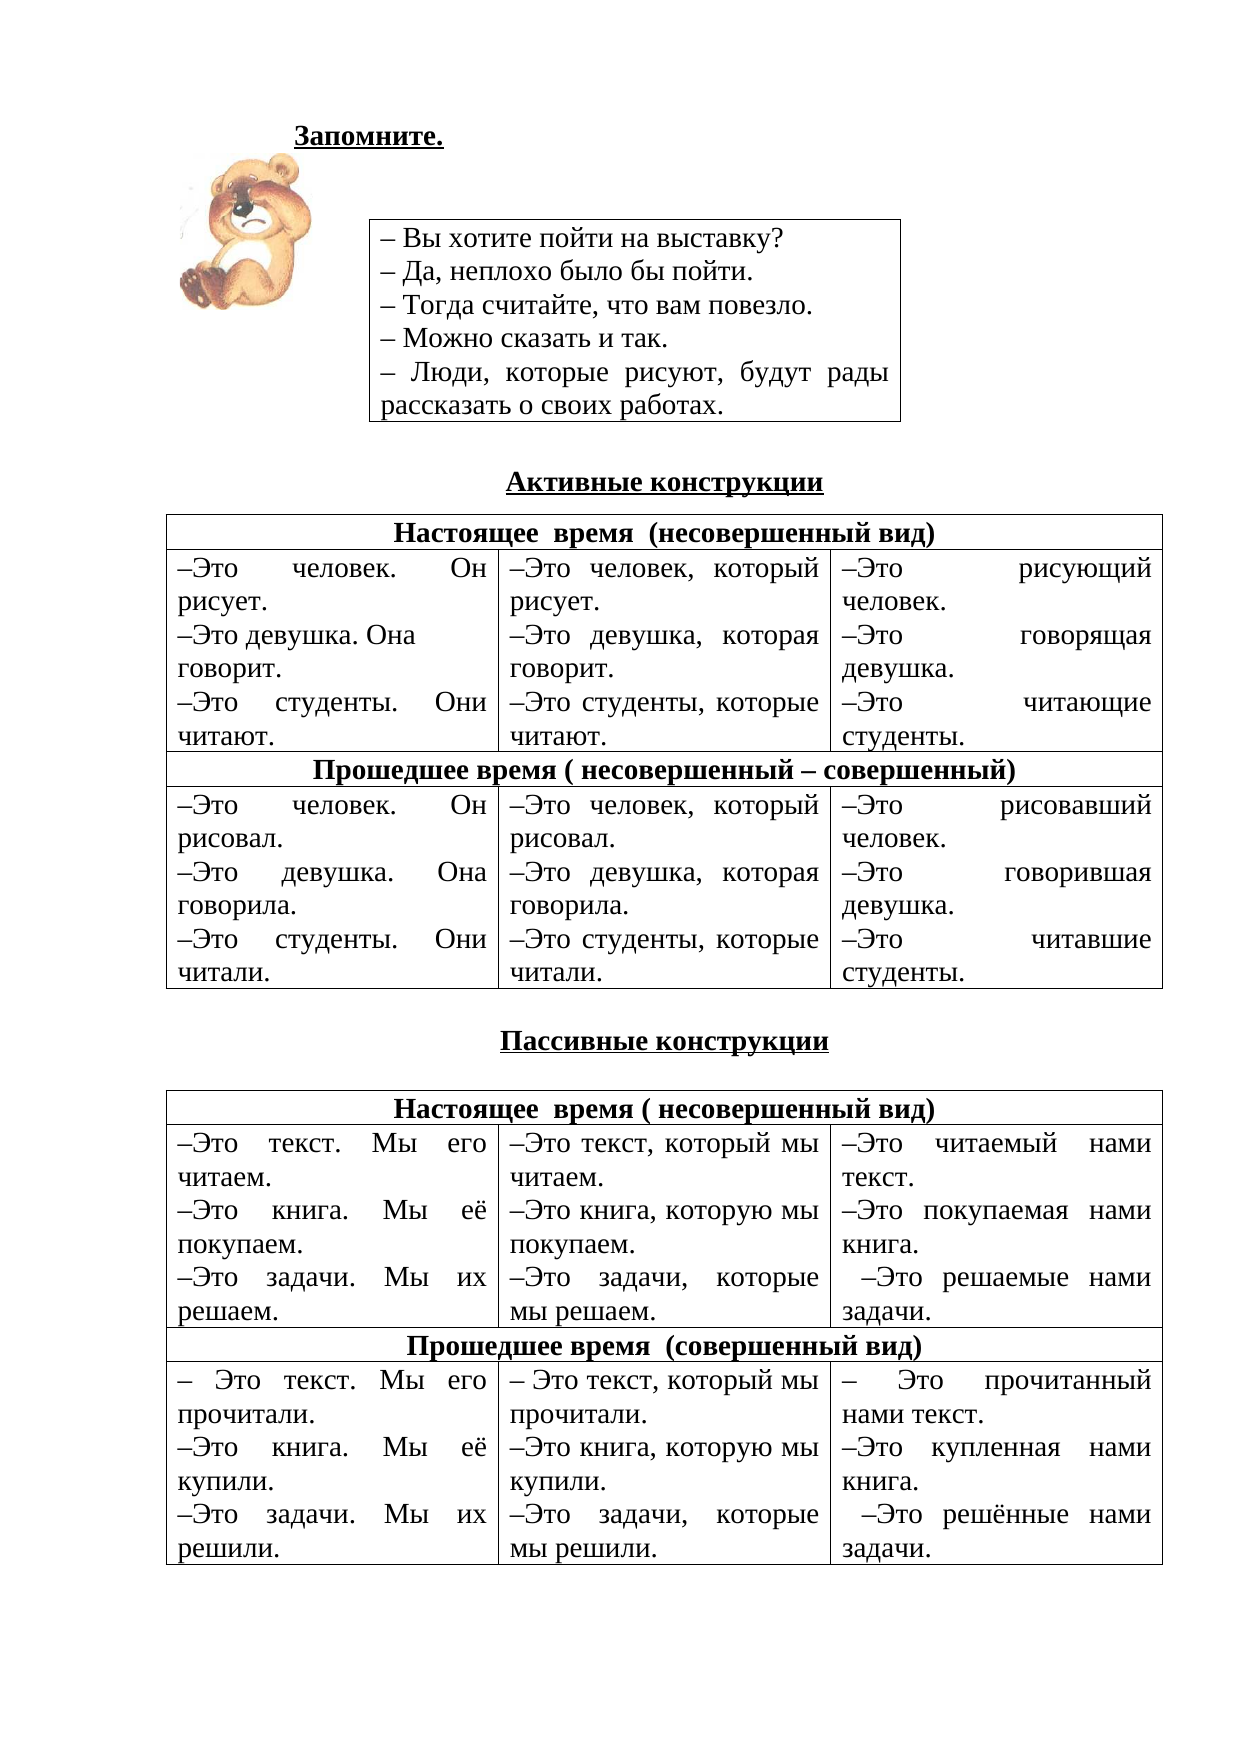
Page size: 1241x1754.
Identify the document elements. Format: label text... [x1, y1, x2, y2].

table_cell –Это текст. Мы его читаем. –Это книга. Мы её покупаем. –Это задачи. Мы их решаем. [167, 1125, 498, 1327]
picture [179, 153, 313, 310]
table_header Настоящее время (несовершенный вид) [167, 515, 1162, 549]
text Пассивные конструкции [177, 1023, 1152, 1056]
table_cell –Это человек. Он рисует. –Это девушка. Она говорит. –Это студенты. Они читают. [167, 550, 498, 751]
table_cell –Это текст, который мы читаем. –Это книга, которую мы покупаем. –Это задачи, которые мы решаем. [499, 1125, 830, 1327]
table_cell Прошедшее время ( несовершенный – совершенный) [167, 752, 1162, 786]
table_cell Прошедшее время (совершенный вид) [167, 1328, 1162, 1361]
table_cell – Это прочитанный нами текст. –Это купленная нами книга. –Это решённые нами задачи. [831, 1362, 1162, 1563]
text Запомните. [177, 118, 1152, 152]
table_cell –Это читаемый нами текст. –Это покупаемая нами книга. –Это решаемые нами задачи. [831, 1125, 1162, 1327]
table_cell –Это человек. Он рисовал. –Это девушка. Она говорила. –Это студенты. Они читали. [167, 787, 498, 988]
table_header Настоящее время ( несовершенный вид) [167, 1091, 1162, 1124]
text Активные конструкции [177, 464, 1152, 498]
table_cell –Это человек, который рисует. –Это девушка, которая говорит. –Это студенты, которые читают. [499, 550, 830, 751]
table_cell –Это рисующий человек. –Это говорящая девушка. –Это читающие студенты. [831, 550, 1162, 751]
table_cell – Это текст, который мы прочитали. –Это книга, которую мы купили. –Это задачи, которые мы решили. [499, 1362, 830, 1563]
table_cell –Это рисовавший человек. –Это говорившая девушка. –Это читавшие студенты. [831, 787, 1162, 988]
table_header – Вы хотите пойти на выставку? – Да, неплохо было бы пойти. – Тогда считайте, что вам повезло. – Можно сказать и так. – Люди, которые рисуют, будут рады рассказать о своих работах. [370, 220, 900, 421]
table_cell –Это человек, который рисовал. –Это девушка, которая говорила. –Это студенты, которые читали. [499, 787, 830, 988]
table_cell – Это текст. Мы его прочитали. –Это книга. Мы её купили. –Это задачи. Мы их решили. [167, 1362, 498, 1563]
